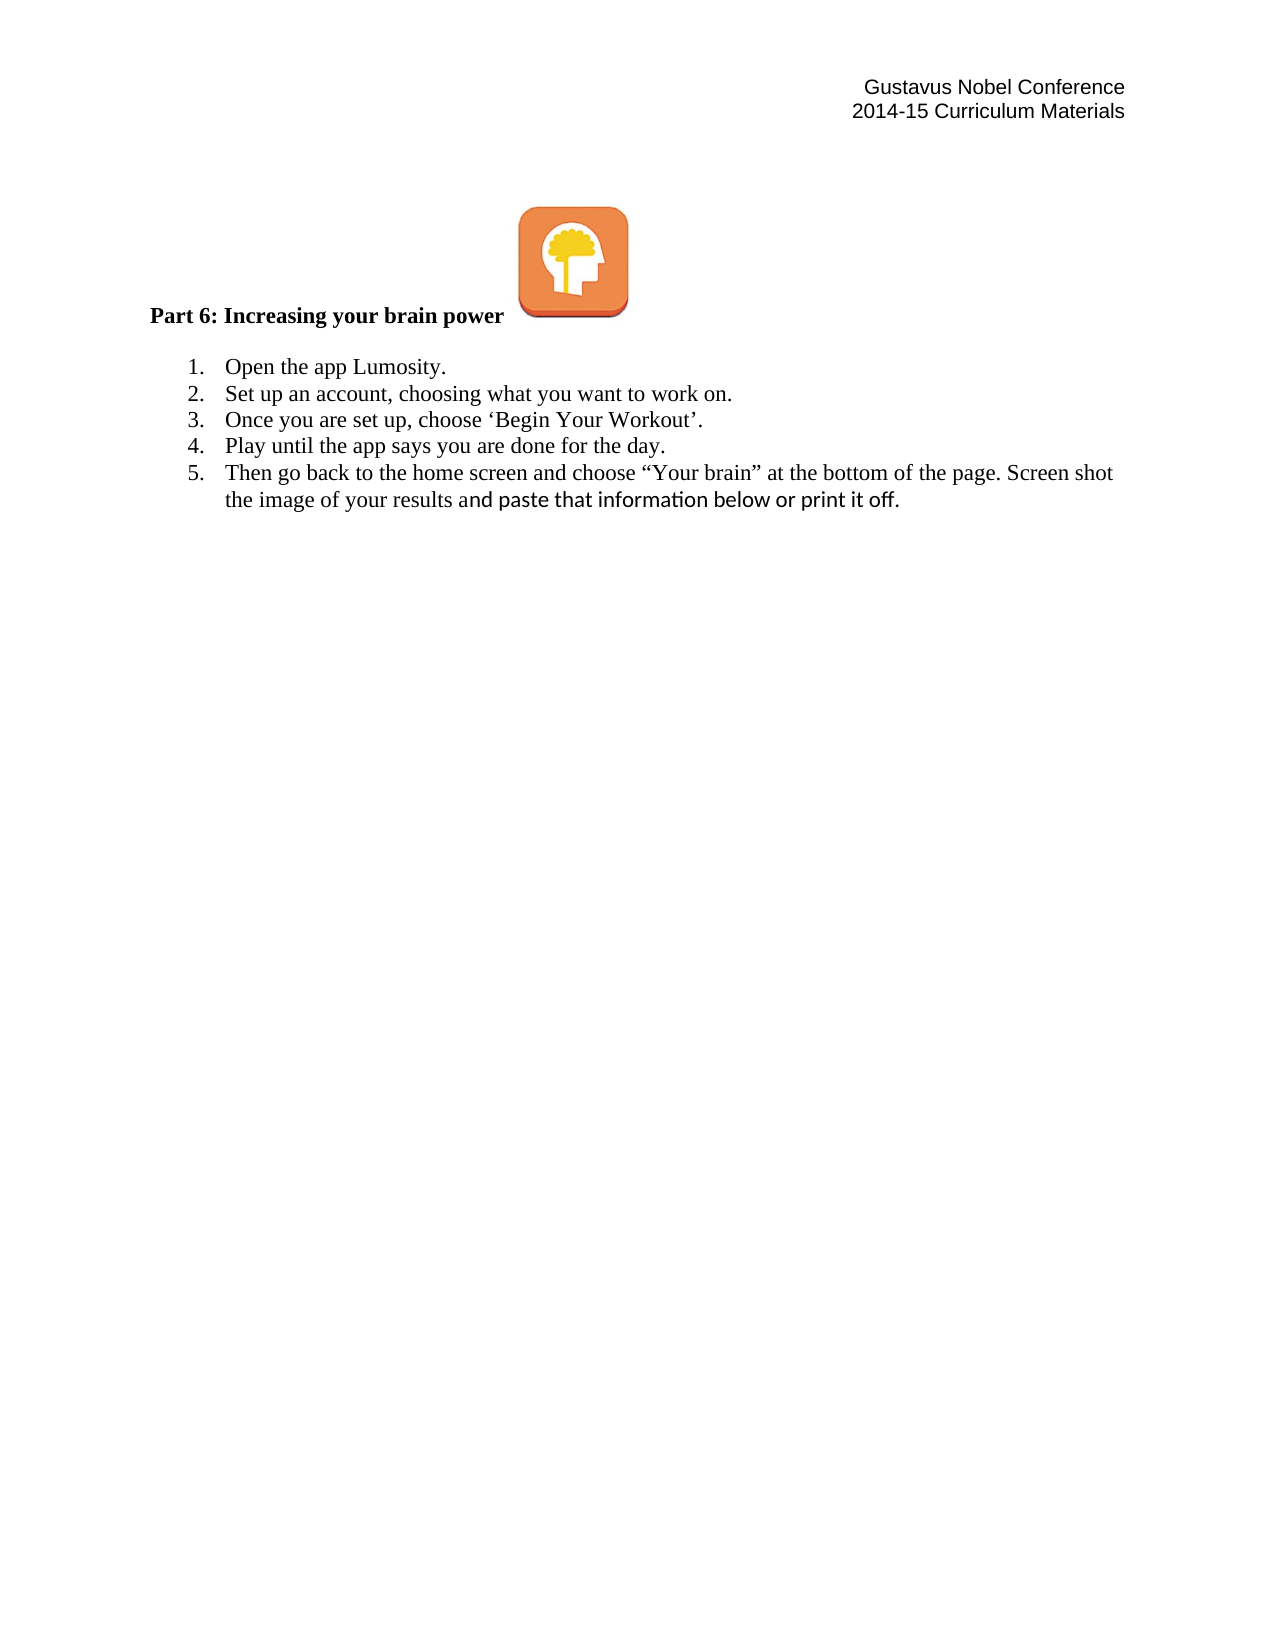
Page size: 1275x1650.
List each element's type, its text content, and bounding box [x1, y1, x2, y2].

picture [509, 199, 634, 324]
list Then go back to the home screen and choose “Your brain” at the bottom of the page. Screen shot the image of your results and paste that information below or print it off. [187, 459, 1125, 513]
list Play until the app says you are done for the day. [187, 432, 1125, 459]
list Once you are set up, choose ‘Begin Your Workout’. [187, 406, 1125, 432]
list Open the app Lumosity. [187, 353, 1125, 379]
list Set up an account, choosing what you want to work on. [187, 379, 1125, 406]
text Part 6: Increasing your brain power [150, 200, 1125, 328]
